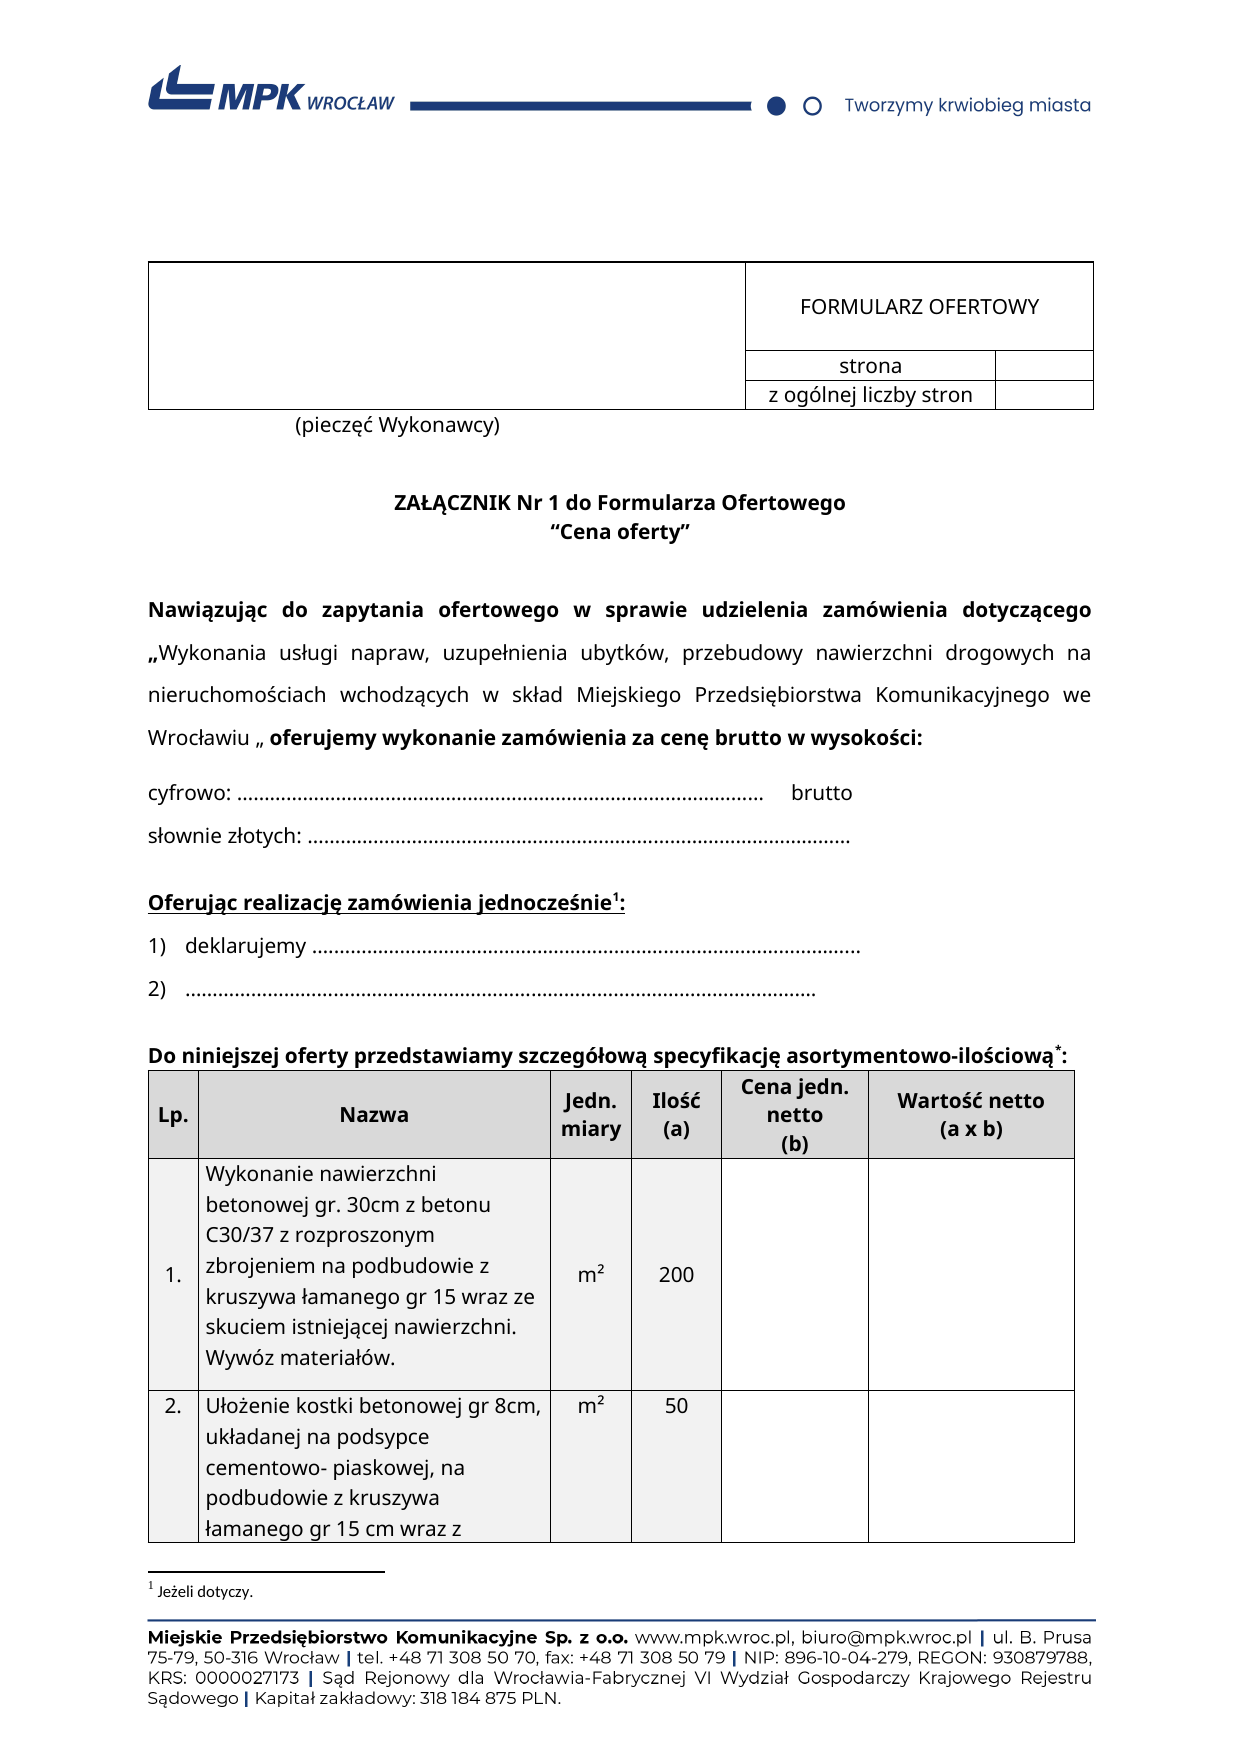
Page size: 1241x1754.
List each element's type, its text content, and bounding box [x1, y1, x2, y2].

table_cell m² [551, 1391, 631, 1542]
text Nawiązując do zapytania ofertowego w sprawie udzielenia zamówienia dotyczącego „Wykonania usługi napraw, uzupełnienia ubytków, przebudowy nawierzchni drogowych na nieruchomościach wchodzących w skład Miejskiego Przedsiębiorstwa Komunikacyjnego we Wrocławiu „ oferujemy wykonanie zamówienia za cenę brutto w wysokości: [148, 595, 1093, 752]
picture [147, 65, 1092, 117]
table_header Nazwa [199, 1071, 550, 1158]
table_header Cena jedn. netto (b) [722, 1071, 868, 1158]
text cyfrowo: …………………………………………………………………………………… brutto [148, 778, 1093, 807]
table_cell [869, 1391, 1074, 1542]
picture [129, 1602, 1114, 1725]
table_cell 1. [149, 1159, 198, 1390]
table_cell 50 [632, 1391, 721, 1542]
table_cell [996, 381, 1093, 409]
table_cell Wykonanie nawierzchni betonowej gr. 30cm z betonu C30/37 z rozproszonym zbrojeniem na podbudowie z kruszywa łamanego gr 15 wraz ze skuciem istniejącej nawierzchni. Wywóz materiałów. [199, 1159, 550, 1390]
table_header Jedn. miary [551, 1071, 631, 1158]
table_header Lp. [149, 1071, 198, 1158]
text (pieczęć Wykonawcy) [221, 410, 1093, 438]
table_header FORMULARZ OFERTOWY [746, 263, 1093, 350]
table_cell [722, 1391, 868, 1542]
table_cell z ogólnej liczby stron [746, 381, 995, 409]
table_cell [996, 351, 1093, 379]
table_header [149, 263, 745, 409]
list deklarujemy ….…………………………………………………………………………………... [148, 931, 1093, 959]
text ZAŁĄCZNIK Nr 1 do Formularza Ofertowego [148, 488, 1093, 517]
text “Cena oferty” [148, 517, 1093, 545]
table_header Ilość (a) [632, 1071, 721, 1158]
text Do niniejszej oferty przedstawiamy szczegółową specyfikację asortymentowo-ilościową*: [148, 1041, 1093, 1070]
table_cell [722, 1159, 868, 1390]
table_cell 200 [632, 1159, 721, 1390]
text słownie złotych: ……………………………………………………………………………………… [148, 821, 1093, 849]
table_cell 2. [149, 1391, 198, 1542]
list ……………………………………………………………………………………………………. [148, 974, 1093, 1002]
table_cell [869, 1159, 1074, 1390]
table_header Wartość netto (a x b) [869, 1071, 1074, 1158]
table_cell m² [551, 1159, 631, 1390]
text Oferując realizację zamówienia jednocześnie: [148, 888, 1093, 917]
table_cell strona [746, 351, 995, 379]
